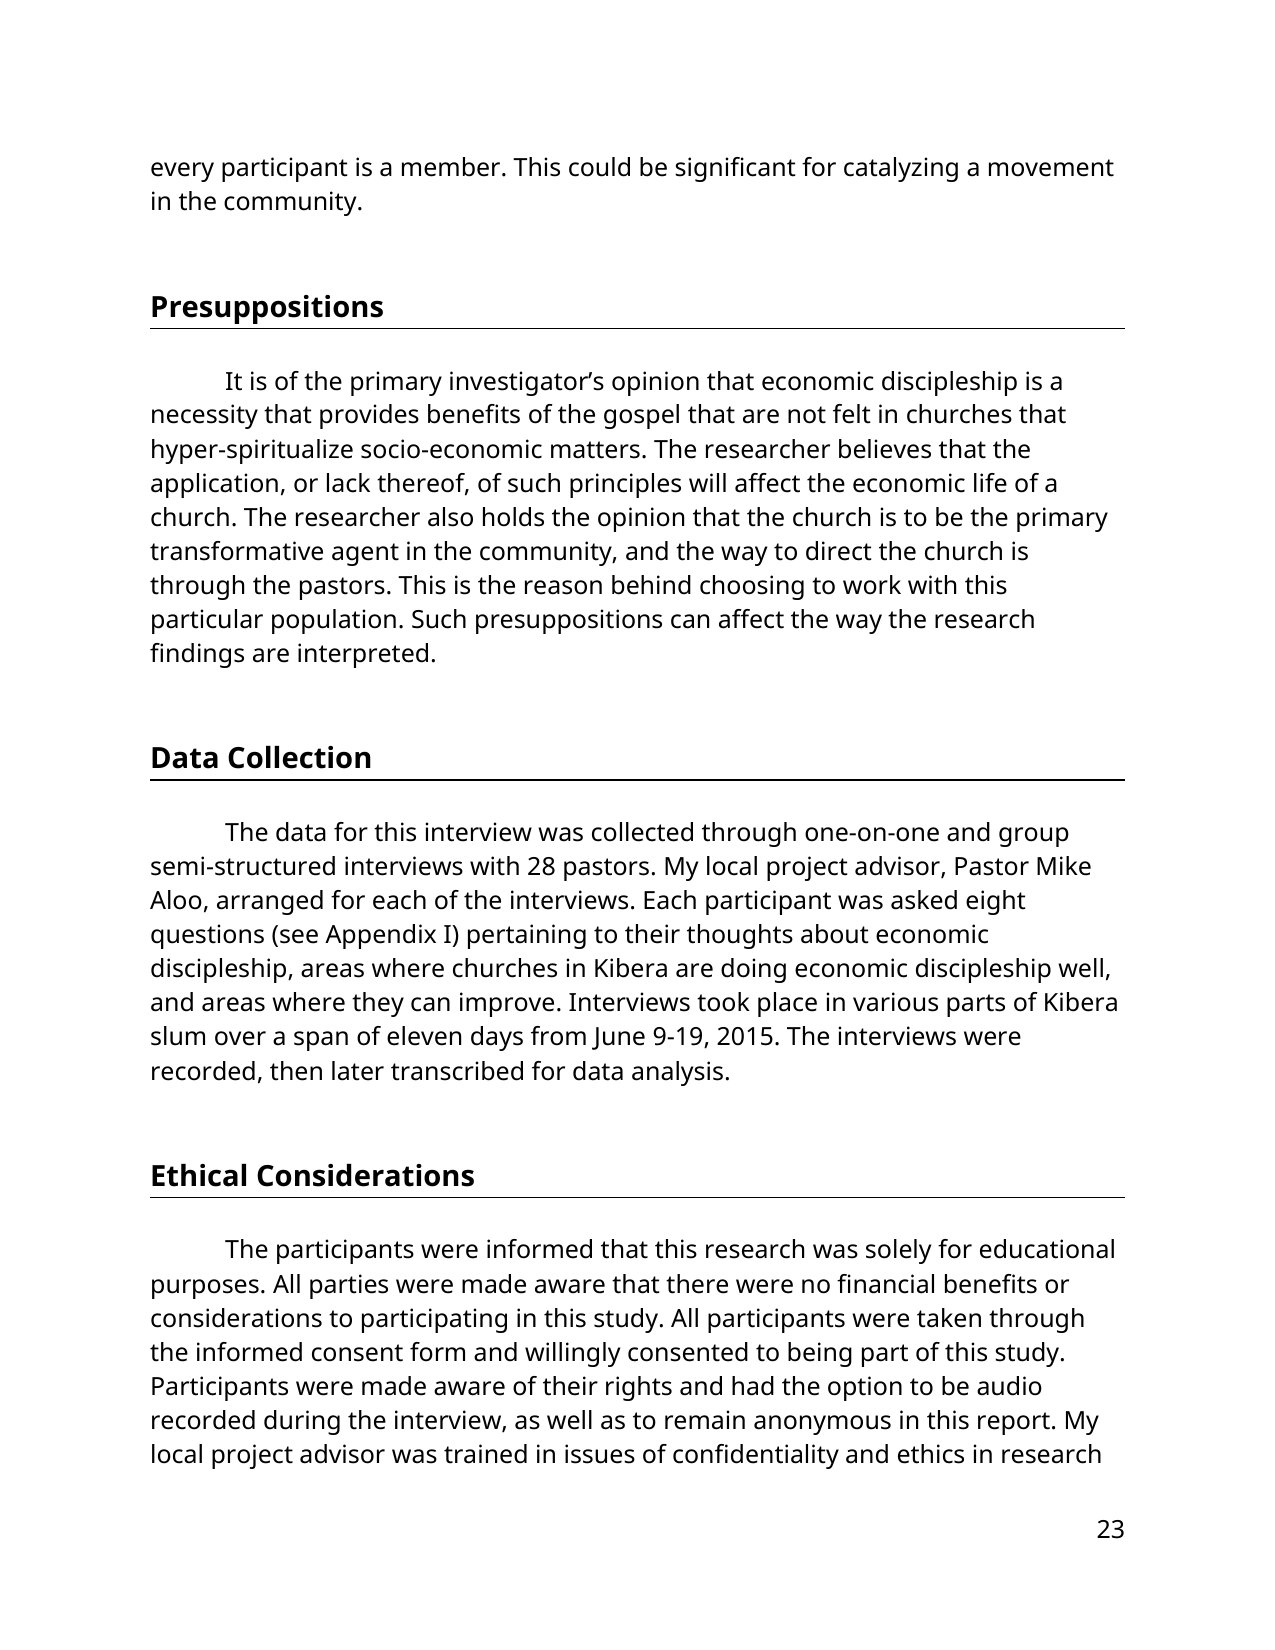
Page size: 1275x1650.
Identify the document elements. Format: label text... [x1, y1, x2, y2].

text Ethical Considerations [150, 1155, 1125, 1197]
text It is of the primary investigator’s opinion that economic discipleship is a necessity that provides benefits of the gospel that are not felt in churches that hyper-spiritualize socio-economic matters. The researcher believes that the application, or lack thereof, of such principles will affect the economic life of a church. The researcher also holds the opinion that the church is to be the primary transformative agent in the community, and the way to direct the church is through the pastors. This is the reason behind choosing to work with this particular population. Such presuppositions can affect the way the research findings are interpreted. [150, 363, 1125, 670]
text Presuppositions [150, 286, 1125, 328]
text The data for this interview was collected through one-on-one and group semi-structured interviews with 28 pastors. My local project advisor, Pastor Mike Aloo, arranged for each of the interviews. Each participant was asked eight questions (see Appendix I) pertaining to their thoughts about economic discipleship, areas where churches in Kibera are doing economic discipleship well, and areas where they can improve. Interviews took place in various parts of Kibera slum over a span of eleven days from June 9-19, 2015. The interviews were recorded, then later transcribed for data analysis. [150, 815, 1125, 1087]
text Data Collection [150, 738, 1125, 779]
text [150, 1232, 1125, 1471]
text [150, 150, 1125, 218]
